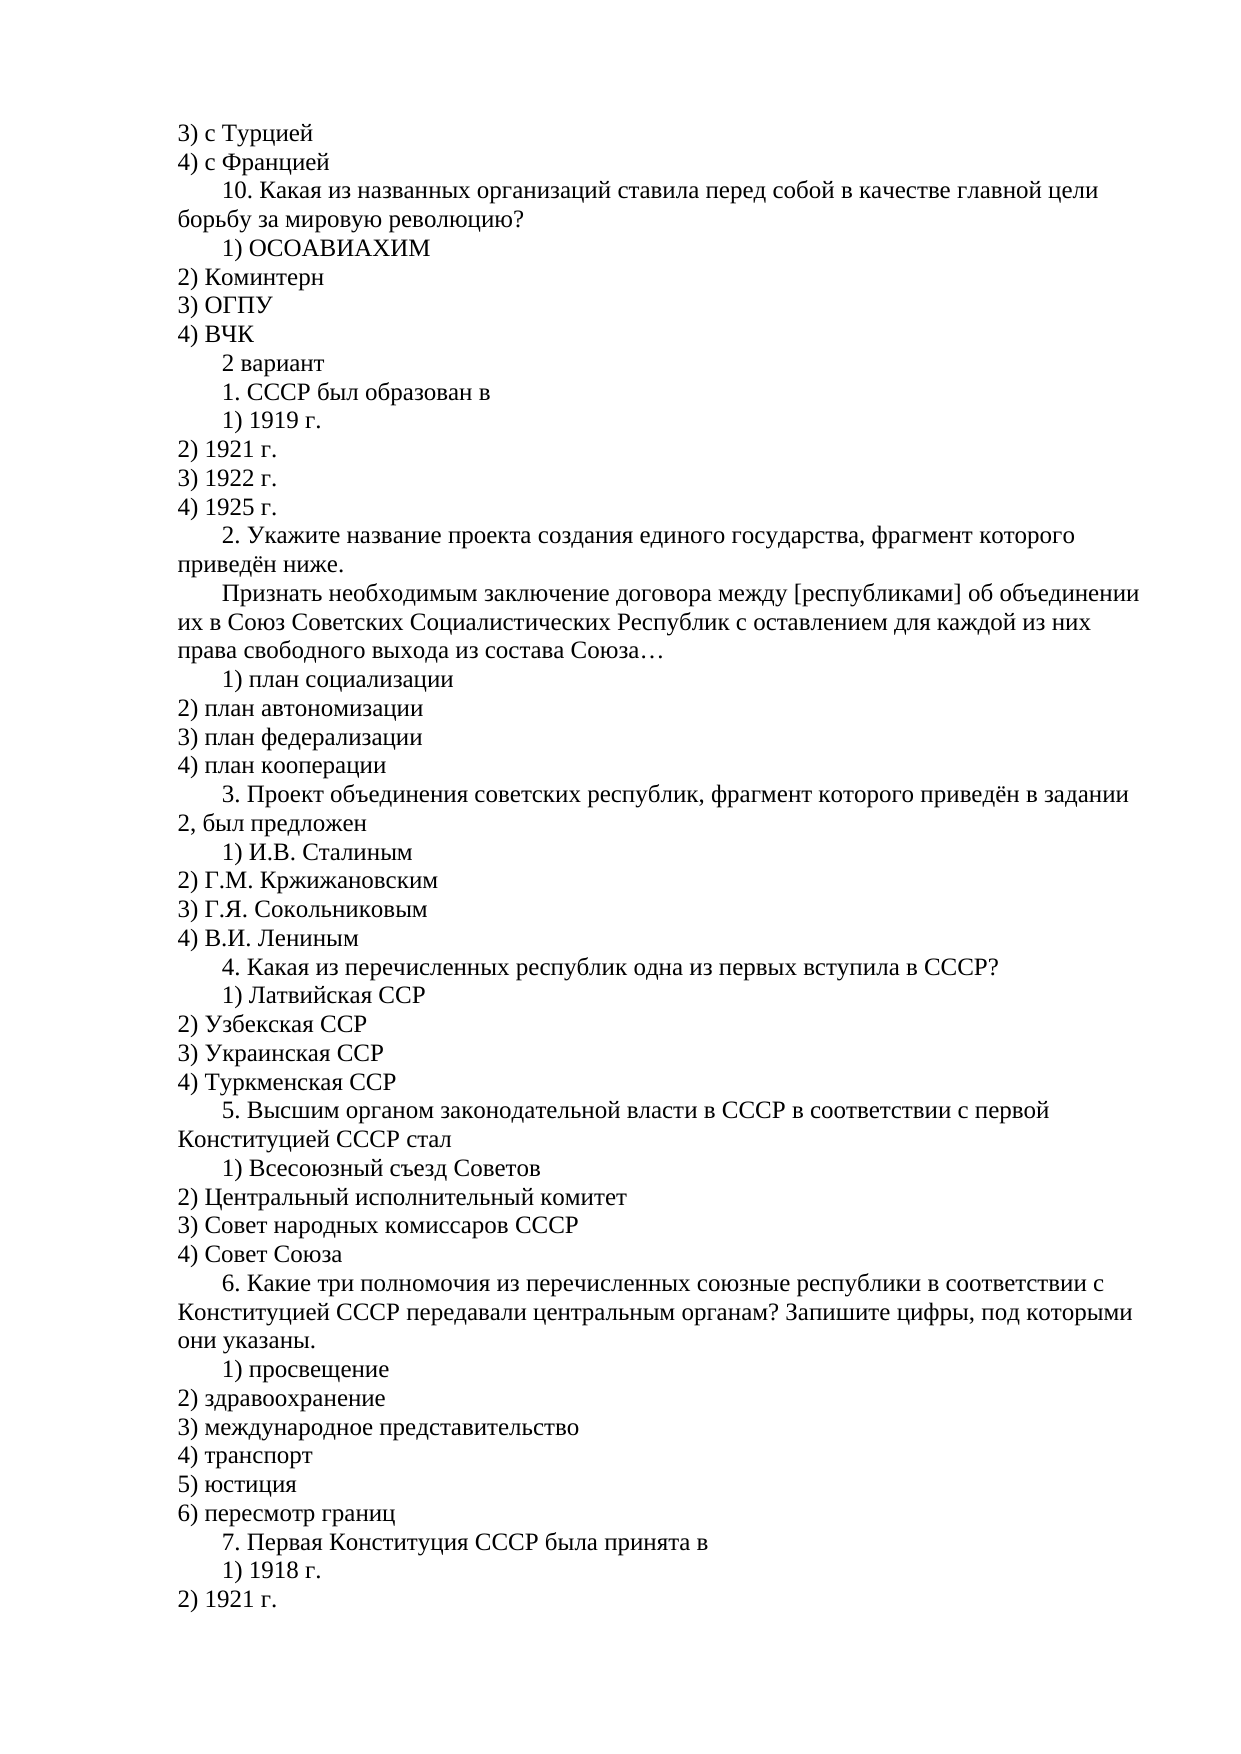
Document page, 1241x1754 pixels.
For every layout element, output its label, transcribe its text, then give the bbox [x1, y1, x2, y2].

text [177, 1556, 1152, 1613]
text 1) ОСОАВИАХИМ 2) Коминтерн 3) ОГПУ 4) ВЧК [177, 233, 1152, 348]
text 1. СССР был образован в [177, 377, 1152, 406]
text 5. Высшим органом законодательной власти в СССР в соответствии с первой Конституцией СССР стал [177, 1096, 1152, 1153]
text 1) Латвийская ССР 2) Узбекская ССР 3) Украинская ССР 4) Туркменская ССР [177, 981, 1152, 1096]
text 2 вариант [177, 348, 1152, 377]
text Признать необходимым заключение договора между [республиками] об объединении их в Союз Советских Социалистических Республик с оставлением для каждой из них права свободного выхода из состава Союза… [177, 578, 1152, 664]
text 2. Укажите название проекта создания единого государства, фрагмент которого приведён ниже. [177, 521, 1152, 578]
text 7. Первая Конституция СССР была принята в [177, 1527, 1152, 1556]
text 1) Всесоюзный съезд Советов 2) Центральный исполнительный комитет 3) Совет народных комиссаров СССР 4) Совет Союза [177, 1153, 1152, 1268]
text 1) 1919 г. 2) 1921 г. 3) 1922 г. 4) 1925 г. [177, 406, 1152, 521]
text 1) И.В. Сталиным 2) Г.М. Кржижановским 3) Г.Я. Сокольниковым 4) В.И. Лениным [177, 837, 1152, 952]
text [177, 118, 1152, 176]
text 1) просвещение 2) здравоохранение 3) международное представительство 4) транспорт 5) юстиция 6) пересмотр границ [177, 1354, 1152, 1527]
text 4. Какая из перечисленных республик одна из первых вступила в СССР? [177, 952, 1152, 981]
text 3. Проект объединения советских республик, фрагмент которого приведён в задании 2, был предложен [177, 779, 1152, 837]
text 10. Какая из названных организаций ставила перед собой в качестве главной цели борьбу за мировую революцию? [177, 176, 1152, 233]
text 6. Какие три полномочия из перечисленных союзные республики в соответствии с Конституцией СССР передавали центральным органам? Запишите цифры, под которыми они указаны. [177, 1268, 1152, 1354]
text 1) план социализации 2) план автономизации 3) план федерализации 4) план кооперации [177, 664, 1152, 779]
